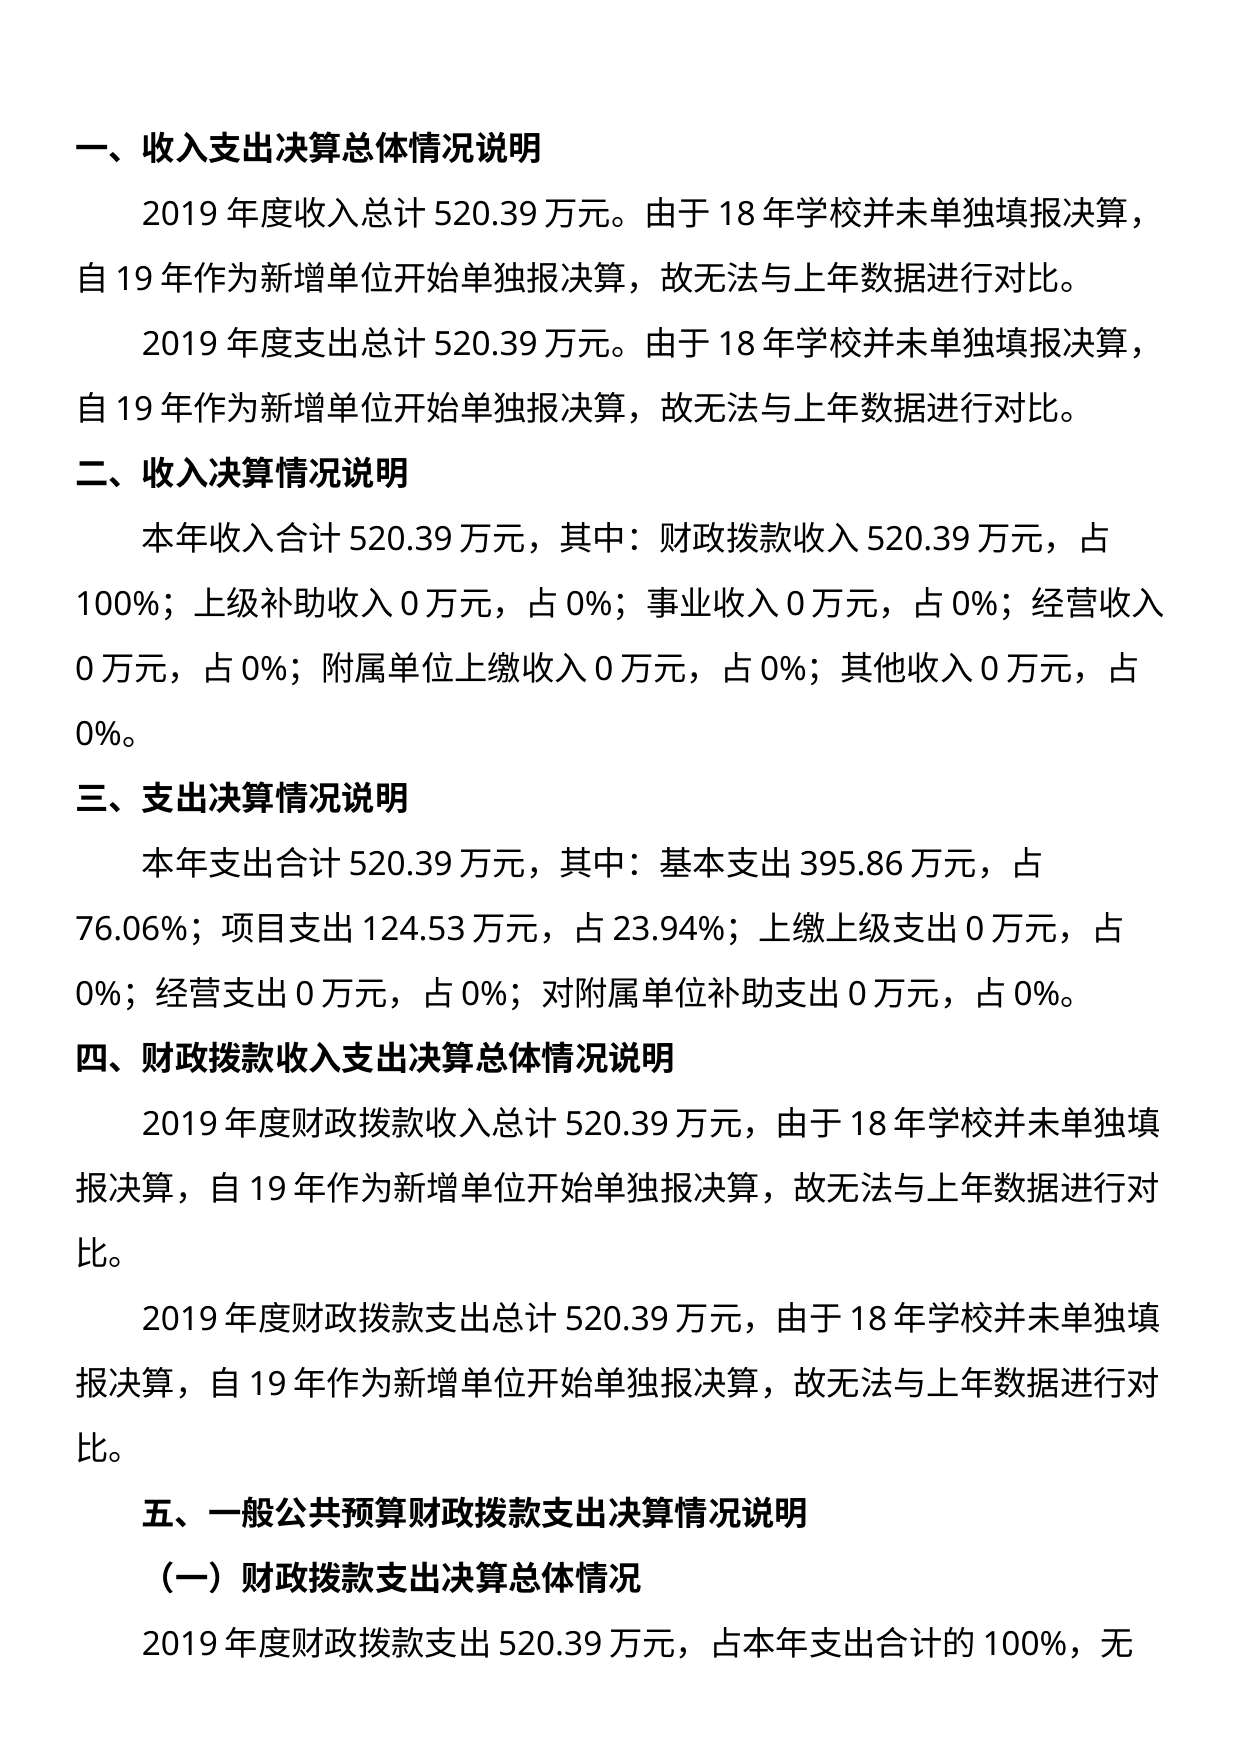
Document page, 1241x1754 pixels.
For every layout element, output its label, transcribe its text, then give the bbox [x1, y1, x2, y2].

text 五、一般公共预算财政拨款支出决算情况说明 [75, 1478, 1165, 1543]
text （一）财政拨款支出决算总体情况 [75, 1543, 1165, 1608]
text 2019 年度支出总计520.39万元。由于18年学校并未单独填报决算，自19年作为新增单位开始单独报决算，故无法与上年数据进行对比。 [75, 308, 1165, 438]
text 2019 年度收入总计520.39万元。由于18年学校并未单独填报决算，自19年作为新增单位开始单独报决算，故无法与上年数据进行对比。 [75, 178, 1165, 308]
text 2019年度财政拨款收入总计520.39万元，由于18年学校并未单独填报决算，自19年作为新增单位开始单独报决算，故无法与上年数据进行对比。 [75, 1088, 1165, 1283]
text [75, 1608, 1165, 1673]
text 四、财政拨款收入支出决算总体情况说明 [75, 1023, 1165, 1088]
text 本年收入合计520.39万元，其中：财政拨款收入520.39万元，占100%；上级补助收入0万元，占0%；事业收入0万元，占0%；经营收入0万元，占0%；附属单位上缴收入0万元，占0%；其他收入0万元，占0%。 [75, 503, 1165, 763]
text 一、收入支出决算总体情况说明 [75, 113, 1165, 178]
text 三、支出决算情况说明 [75, 763, 1165, 828]
text 二、收入决算情况说明 [75, 438, 1165, 503]
text 本年支出合计520.39万元，其中：基本支出395.86万元，占76.06%；项目支出124.53万元，占23.94%；上缴上级支出0万元，占0%；经营支出0万元，占0%；对附属单位补助支出0万元，占0%。 [75, 828, 1165, 1023]
text 2019年度财政拨款支出总计520.39万元，由于18年学校并未单独填报决算，自19年作为新增单位开始单独报决算，故无法与上年数据进行对比。 [75, 1283, 1165, 1478]
